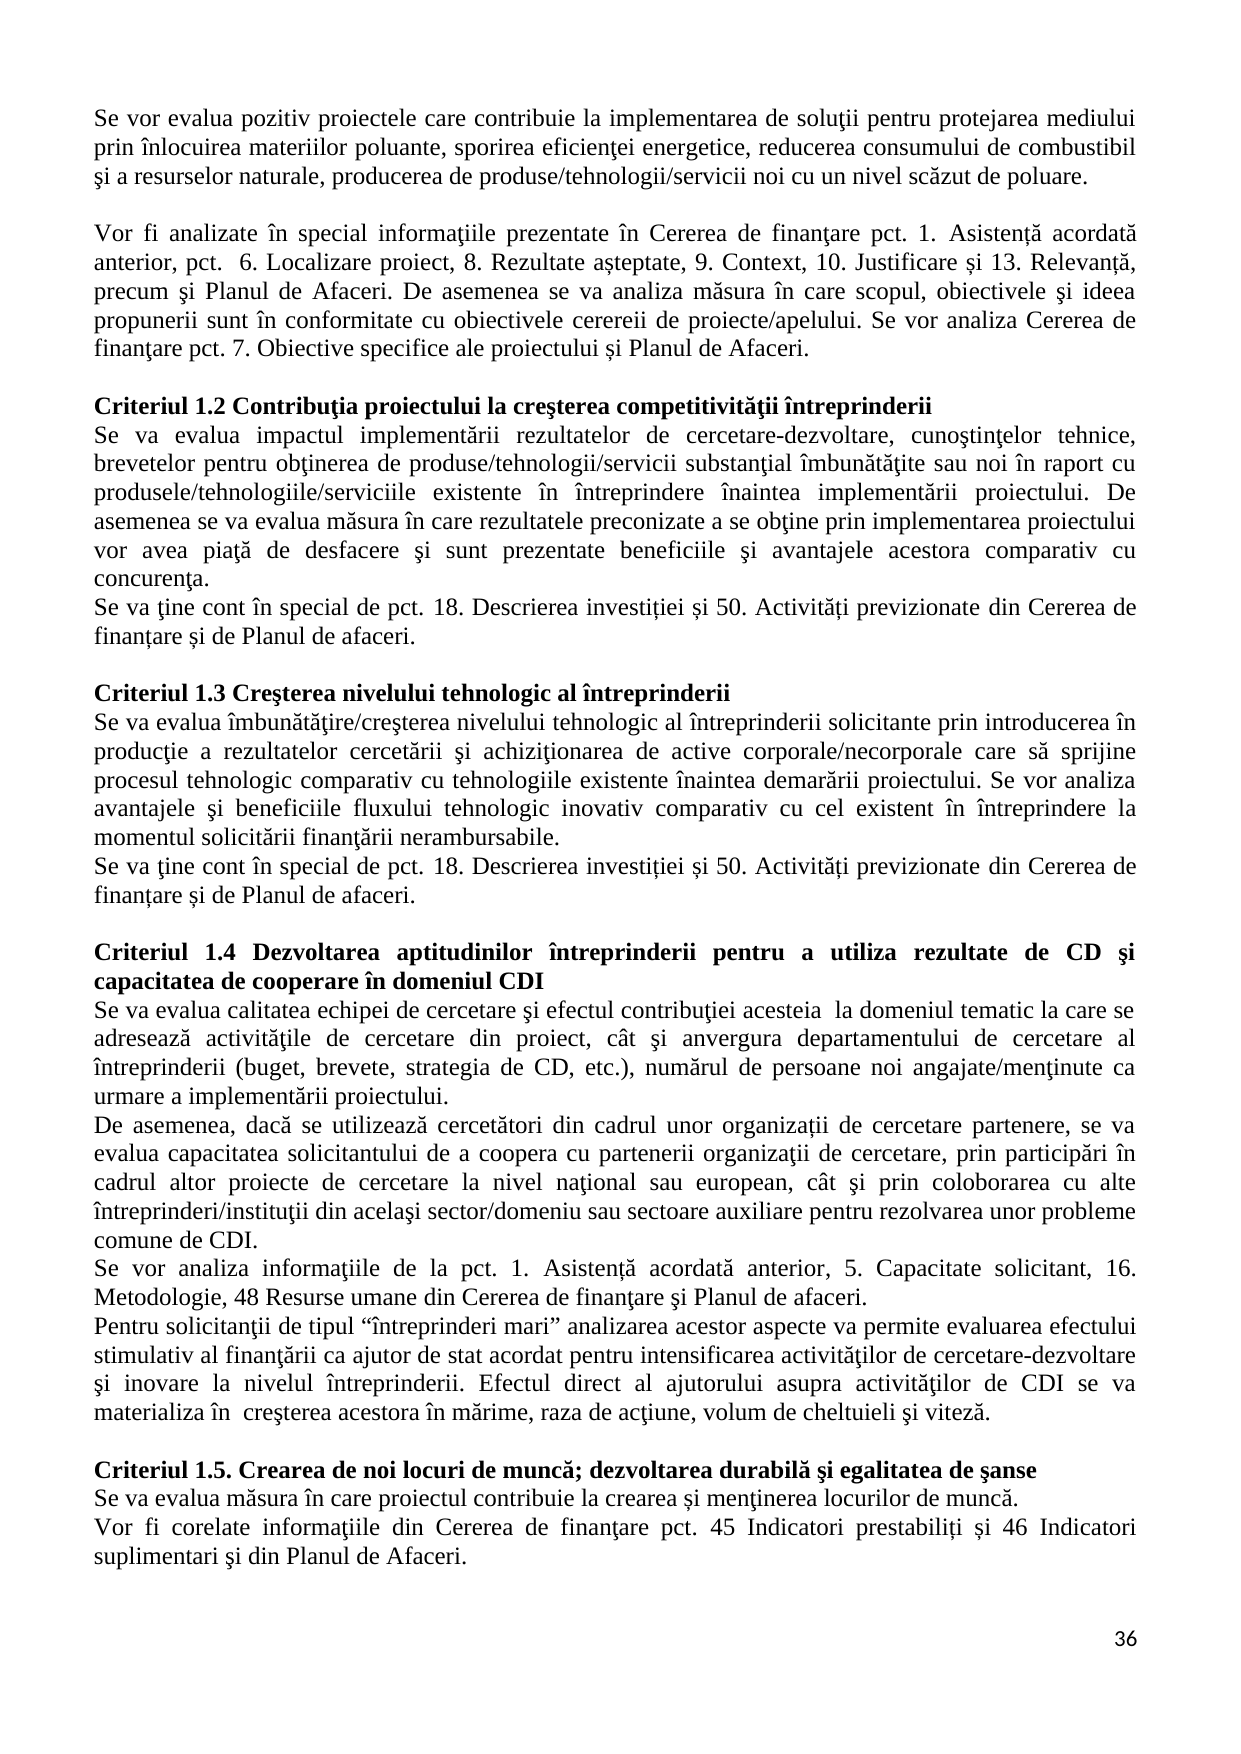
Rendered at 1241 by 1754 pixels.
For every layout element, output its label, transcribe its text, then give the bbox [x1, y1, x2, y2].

text Se va evalua îmbunătăţire/creşterea nivelului tehnologic al întreprinderii solicitante prin introducerea în producţie a rezultatelor cercetării şi achiziţionarea de active corporale/necorporale care să sprijine procesul tehnologic comparativ cu tehnologiile existente înaintea demarării proiectului. Se vor analiza avantajele şi beneficiile fluxului tehnologic inovativ comparativ cu cel existent în întreprindere la momentul solicitării finanţării nerambursabile. [94, 707, 1137, 851]
text Pentru solicitanţii de tipul “întreprinderi mari” analizarea acestor aspecte va permite evaluarea efectului stimulativ al finanţării ca ajutor de stat acordat pentru intensificarea activităţilor de cercetare-dezvoltare şi inovare la nivelul întreprinderii. Efectul direct al ajutorului asupra activităţilor de CDI se va materializa în creşterea acestora în mărime, raza de acţiune, volum de cheltuieli şi viteză. [94, 1311, 1137, 1426]
text Criteriul 1.3 Creşterea nivelului tehnologic al întreprinderii [94, 678, 1137, 707]
text Vor fi analizate în special informaţiile prezentate în Cererea de finanţare pct. 1. Asistență acordată anterior, pct. 6. Localizare proiect, 8. Rezultate așteptate, 9. Context, 10. Justificare și 13. Relevanță, precum şi Planul de Afaceri. De asemenea se va analiza măsura în care scopul, obiectivele şi ideea propunerii sunt în conformitate cu obiectivele cerereii de proiecte/apelului. Se vor analiza Cererea de finanţare pct. 7. Obiective specifice ale proiectului și Planul de Afaceri. [94, 218, 1137, 362]
text Se va evalua calitatea echipei de cercetare şi efectul contribuţiei acesteia la domeniul tematic la care se adresează activităţile de cercetare din proiect, cât şi anvergura departamentului de cercetare al întreprinderii (buget, brevete, strategia de CD, etc.), numărul de persoane noi angajate/menţinute ca urmare a implementării proiectului. [94, 995, 1137, 1110]
text De asemenea, dacă se utilizează cercetători din cadrul unor organizații de cercetare partenere, se va evalua capacitatea solicitantului de a coopera cu partenerii organizaţii de cercetare, prin participări în cadrul altor proiecte de cercetare la nivel naţional sau european, cât şi prin coloborarea cu alte întreprinderi/instituţii din acelaşi sector/domeniu sau sectoare auxiliare pentru rezolvarea unor probleme comune de CDI. [94, 1110, 1137, 1253]
text Criteriul 1.2 Contribuţia proiectului la creşterea competitivităţii întreprinderii [94, 391, 1137, 420]
text Se vor evalua pozitiv proiectele care contribuie la implementarea de soluţii pentru protejarea mediului prin înlocuirea materiilor poluante, sporirea eficienţei energetice, reducerea consumului de combustibil şi a resurselor naturale, producerea de produse/tehnologii/servicii noi cu un nivel scăzut de poluare. [94, 103, 1137, 190]
text Criteriul 1.5. Crearea de noi locuri de muncă; dezvoltarea durabilă şi egalitatea de şanse [94, 1455, 1137, 1483]
text Se va evalua măsura în care proiectul contribuie la crearea și menţinerea locurilor de muncă. [94, 1483, 1137, 1512]
text Se va ţine cont în special de pct. 18. Descrierea investiției și 50. Activități previzionate din Cererea de finanțare și de Planul de afaceri. [94, 592, 1137, 650]
text Criteriul 1.4 Dezvoltarea aptitudinilor întreprinderii pentru a utiliza rezultate de CD şi capacitatea de cooperare în domeniul CDI [94, 937, 1137, 995]
text Se va ţine cont în special de pct. 18. Descrierea investiției și 50. Activități previzionate din Cererea de finanțare și de Planul de afaceri. [94, 851, 1137, 908]
text Vor fi corelate informaţiile din Cererea de finanţare pct. 45 Indicatori prestabiliți și 46 Indicatori suplimentari şi din Planul de Afaceri. [94, 1512, 1137, 1570]
text Se vor analiza informaţiile de la pct. 1. Asistență acordată anterior, 5. Capacitate solicitant, 16. Metodologie, 48 Resurse umane din Cererea de finanţare şi Planul de afaceri. [94, 1253, 1137, 1311]
text Se va evalua impactul implementării rezultatelor de cercetare-dezvoltare, cunoştinţelor tehnice, brevetelor pentru obţinerea de produse/tehnologii/servicii substanţial îmbunătăţite sau noi în raport cu produsele/tehnologiile/serviciile existente în întreprindere înaintea implementării proiectului. De asemenea se va evalua măsura în care rezultatele preconizate a se obţine prin implementarea proiectului vor avea piaţă de desfacere şi sunt prezentate beneficiile şi avantajele acestora comparativ cu concurenţa. [94, 420, 1137, 592]
